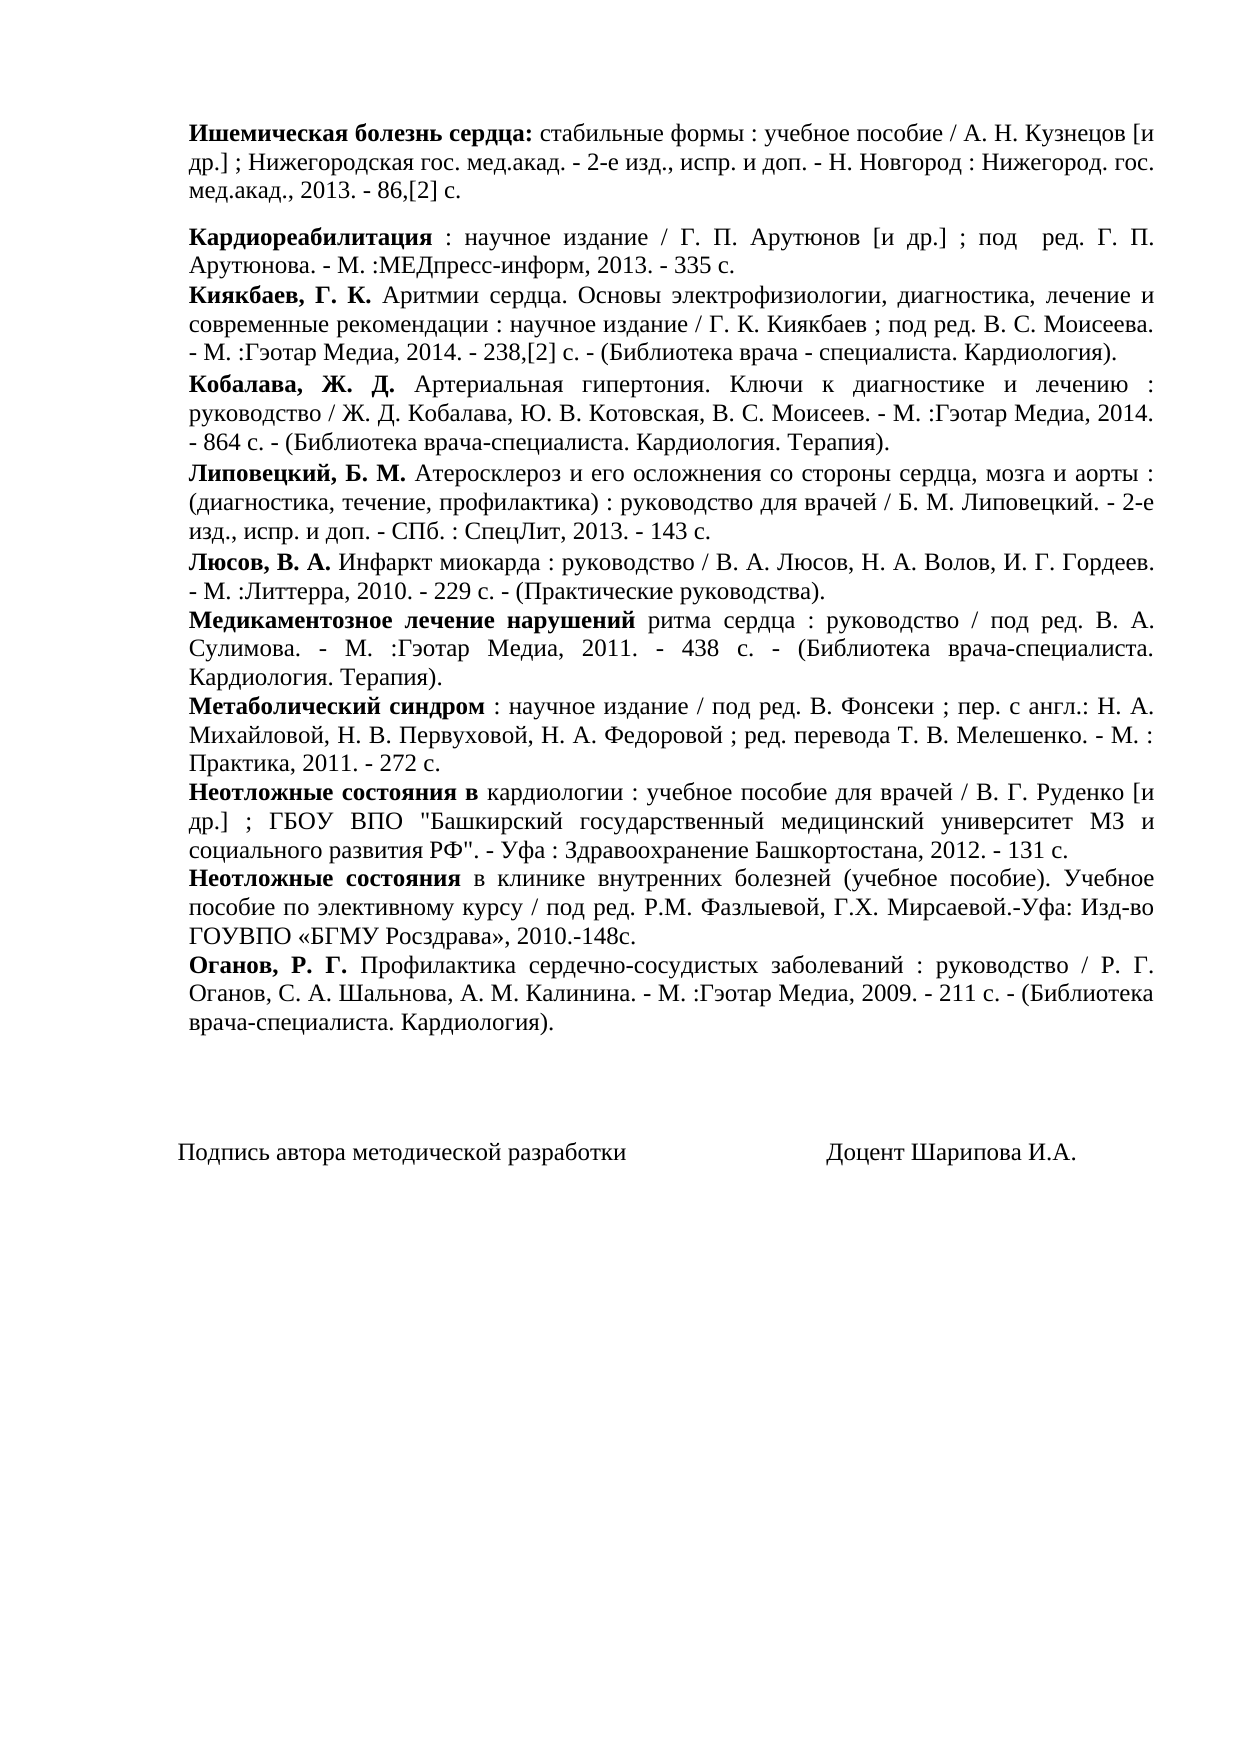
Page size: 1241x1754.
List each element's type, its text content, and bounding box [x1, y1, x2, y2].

table_cell Кардиореабилитация : научное издание / Г. П. Арутюнов [и др.] ; под ред. Г. П. Арутюнова. - М. :МЕДпресс-информ, 2013. - 335 с. [177, 222, 1167, 280]
table_cell Липовецкий, Б. М. Атеросклероз и его осложнения со стороны сердца, мозга и аорты : (диагностика, течение, профилактика) : руководство для врачей / Б. М. Липовецкий. - 2-е изд., испр. и доп. - СПб. : СпецЛит, 2013. - 143 с. [177, 458, 1167, 547]
table_cell Неотложные состояния в клинике внутренних болезней (учебное пособие). Учебное пособие по элективному курсу / под ред. Р.М. Фазлыевой, Г.Х. Мирсаевой.-Уфа: Изд-во ГОУВПО «БГМУ Росздрава», 2010.-148с. [177, 864, 1167, 950]
table_cell Неотложные состояния в кардиологии : учебное пособие для врачей / В. Г. Руденко [и др.] ; ГБОУ ВПО "Башкирский государственный медицинский университет МЗ и социального развития РФ". - Уфа : Здравоохранение Башкортостана, 2012. - 131 с. [177, 777, 1167, 863]
table_cell Ишемическая болезнь сердца: стабильные формы : учебное пособие / А. Н. Кузнецов [и др.] ; Нижегородская гос. мед.акад. - 2-е изд., испр. и доп. - Н. Новгород : Нижегород. гос. мед.акад., 2013. - 86,[2] с. [177, 118, 1167, 222]
table_cell Люсов, В. А. Инфаркт миокарда : руководство / В. А. Люсов, Н. А. Волов, И. Г. Гордеев. - М. :Литтерра, 2010. - 229 с. - (Практические руководства). [177, 547, 1167, 605]
table_cell Медикаментозное лечение нарушений ритма сердца : руководство / под ред. В. А. Сулимова. - М. :Гэотар Медиа, 2011. - 438 с. - (Библиотека врача-специалиста. Кардиология. Терапия). [177, 605, 1167, 691]
text Подпись автора методической разработки Доцент Шарипова И.А. [177, 1137, 1152, 1166]
table_cell Киякбаев, Г. К. Аритмии сердца. Основы электрофизиологии, диагностика, лечение и современные рекомендации : научное издание / Г. К. Киякбаев ; под ред. В. С. Моисеева. - М. :Гэотар Медиа, 2014. - 238,[2] с. - (Библиотека врача - специалиста. Кардиология). [177, 280, 1167, 369]
table_cell Метаболический синдром : научное издание / под ред. В. Фонсеки ; пер. с англ.: Н. А. Михайловой, Н. В. Первуховой, Н. А. Федоровой ; ред. перевода Т. В. Мелешенко. - М. : Практика, 2011. - 272 с. [177, 691, 1167, 777]
table_cell Оганов, Р. Г. Профилактика сердечно-сосудистых заболеваний : руководство / Р. Г. Оганов, С. А. Шальнова, А. М. Калинина. - М. :Гэотар Медиа, 2009. - 211 с. - (Библиотека врача-специалиста. Кардиология). [177, 950, 1167, 1051]
table_cell Кобалава, Ж. Д. Артериальная гипертония. Ключи к диагностике и лечению : руководство / Ж. Д. Кобалава, Ю. В. Котовская, В. С. Моисеев. - М. :Гэотар Медиа, 2014. - 864 с. - (Библиотека врача-специалиста. Кардиология. Терапия). [177, 369, 1167, 458]
